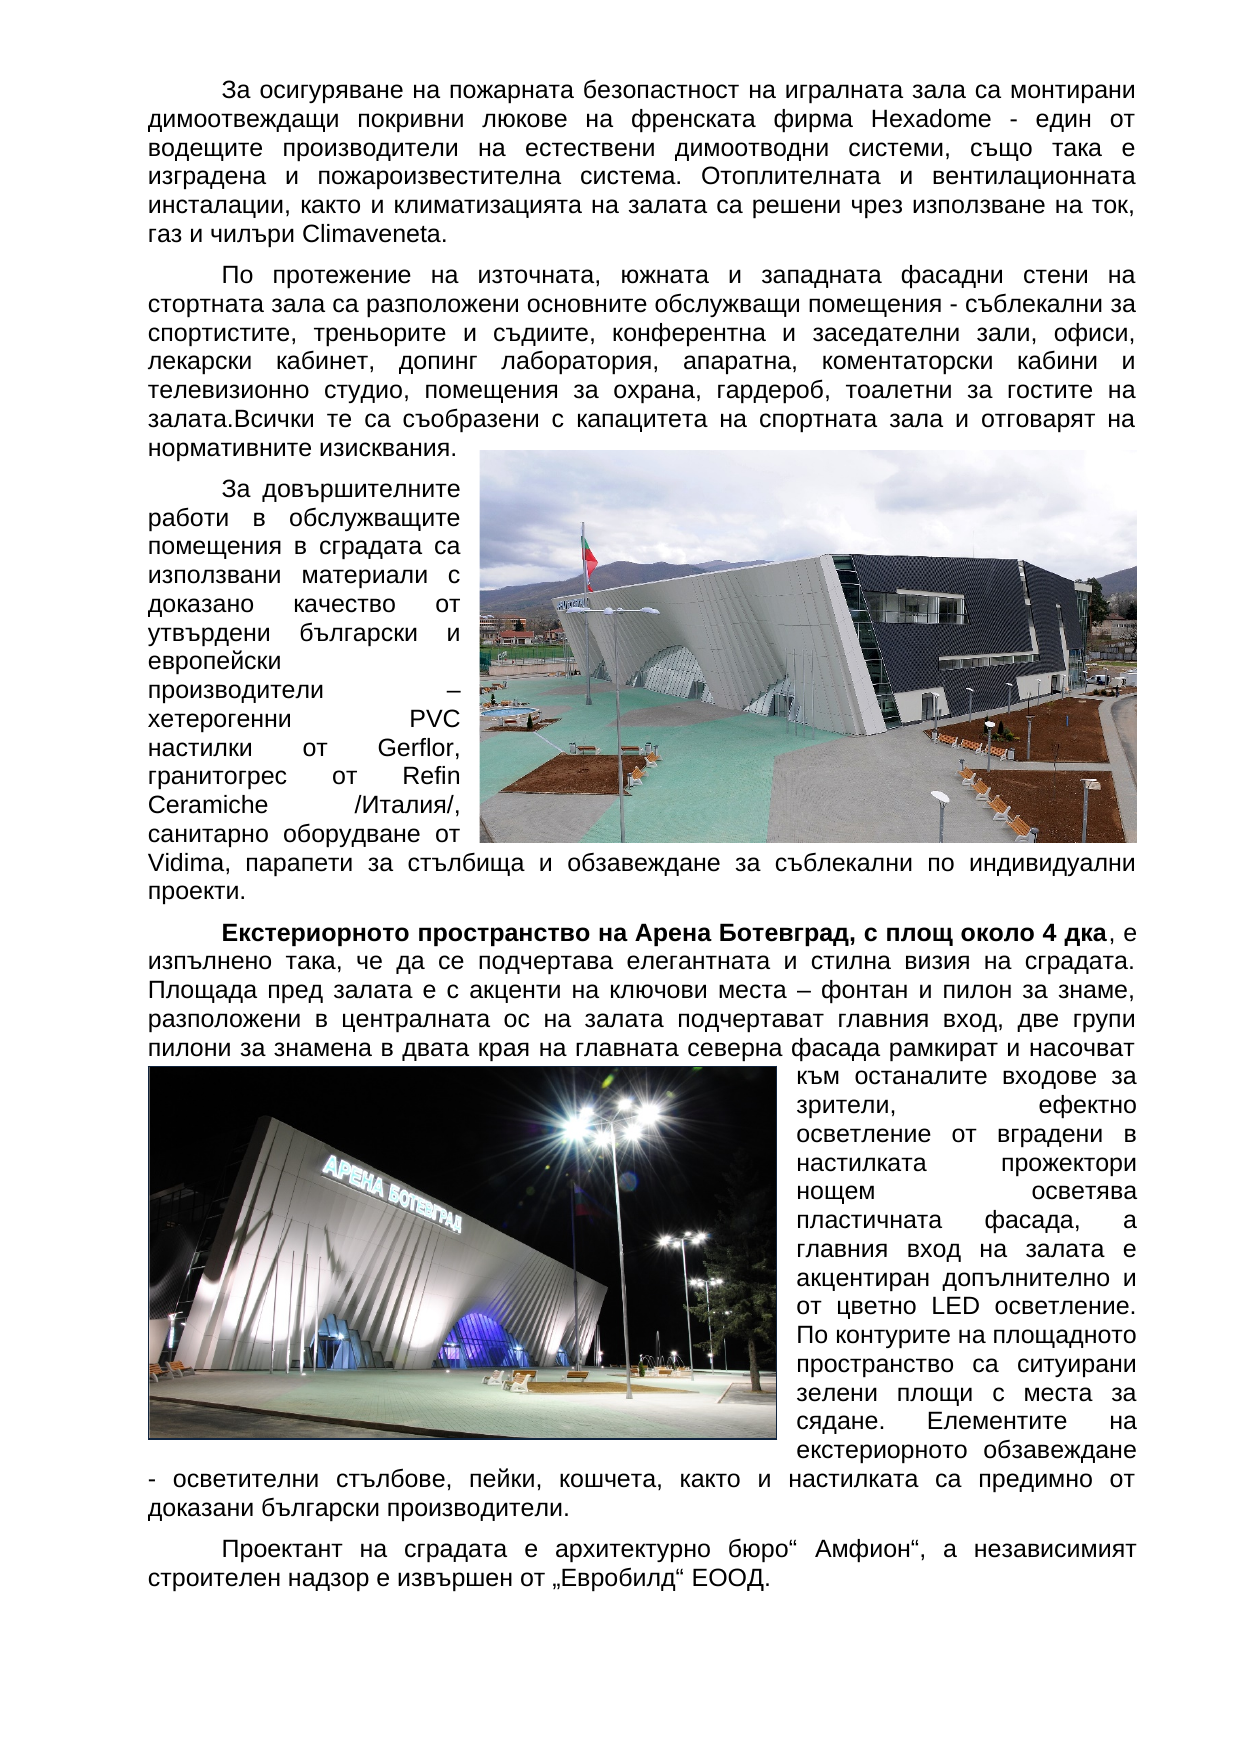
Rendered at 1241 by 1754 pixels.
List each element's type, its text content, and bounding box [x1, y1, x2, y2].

text По протежение на източната, южната и западната фасадни стени на стортната зала са разположени основните обслужващи помещения - съблекални за спортистите, треньорите и съдиите, конферентна и заседателни зали, офиси, лекарски кабинет, допинг лаборатория, апаратна, коментаторски кабини и телевизионно студио, помещения за охрана, гардероб, тоалетни за гостите на залата.Всички те са съобразени с капацитета на спортната зала и отговарят на нормативните изисквания. [148, 260, 1137, 461]
text За осигуряване на пожарната безопастност на игралната зала са монтирани димоотвеждащи покривни люкове на френската фирма Hexadome - един от водещите производители на естествени димоотводни системи, също така е изградена и пожароизвестителна система. Отоплителната и вентилационната инсталации, както и климатизацията на залата са решени чрез използване на ток, газ и чилъри Climaveneta. [148, 75, 1137, 247]
picture [149, 1067, 776, 1438]
picture [479, 450, 1137, 843]
text Проектант на сградата е архитектурно бюро“ Амфион“, а независимият строителен надзор е извършен от „Евробилд“ ЕООД. [148, 1534, 1137, 1591]
